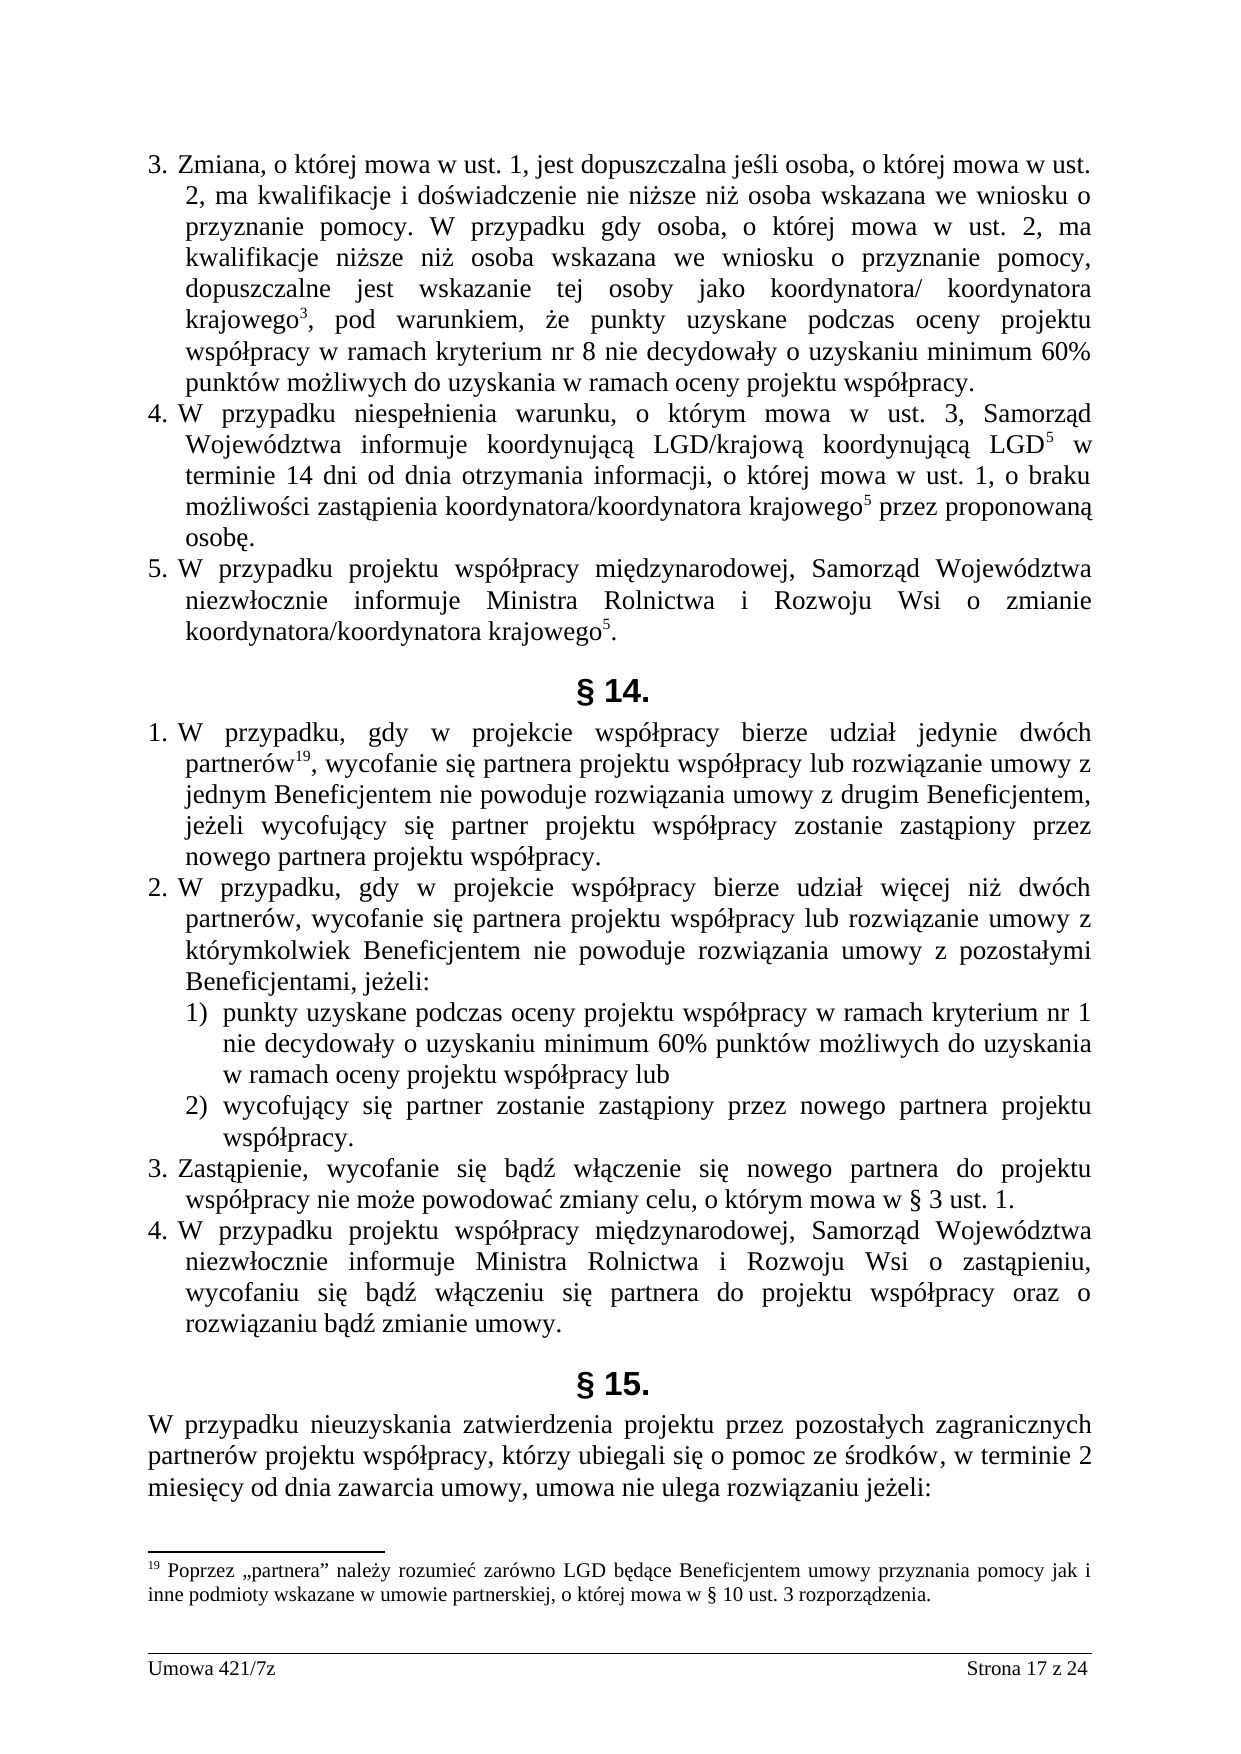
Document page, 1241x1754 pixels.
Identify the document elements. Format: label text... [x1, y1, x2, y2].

list punkty uzyskane podczas oceny projektu współpracy w ramach kryterium nr 1 nie decydowały o uzyskaniu minimum 60% punktów możliwych do uzyskania w ramach oceny projektu współpracy lub [185, 996, 1092, 1089]
list Zmiana, o której mowa w ust. 1, jest dopuszczalna jeśli osoba, o której mowa w ust. 2, ma kwalifikacje i doświadczenie nie niższe niż osoba wskazana we wniosku o przyznanie pomocy. W przypadku gdy osoba, o której mowa w ust. 2, ma kwalifikacje niższe niż osoba wskazana we wniosku o przyznanie pomocy, dopuszczalne jest wskazanie tej osoby jako koordynatora/ koordynatora krajowego3, pod warunkiem, że punkty uzyskane podczas oceny projektu współpracy w ramach kryterium nr 8 nie decydowały o uzyskaniu minimum 60% punktów możliwych do uzyskania w ramach oceny projektu współpracy. [148, 148, 1092, 397]
text W przypadku nieuzyskania zatwierdzenia projektu przez pozostałych zagranicznych partnerów projektu współpracy, którzy ubiegali się o pomoc ze środków, w terminie 2 miesięcy od dnia zawarcia umowy, umowa nie ulega rozwiązaniu jeżeli: [148, 1408, 1092, 1502]
list wycofujący się partner zostanie zastąpiony przez nowego partnera projektu współpracy. [185, 1089, 1092, 1152]
list W przypadku, gdy w projekcie współpracy bierze udział jedynie dwóch partnerów, wycofanie się partnera projektu współpracy lub rozwiązanie umowy z jednym Beneficjentem nie powoduje rozwiązania umowy z drugim Beneficjentem, jeżeli wycofujący się partner projektu współpracy zostanie zastąpiony przez nowego partnera projektu współpracy. [148, 716, 1092, 871]
list Zastąpienie, wycofanie się bądź włączenie się nowego partnera do projektu współpracy nie może powodować zmiany celu, o którym mowa w § 3 ust. 1. [148, 1152, 1092, 1214]
list W przypadku niespełnienia warunku, o którym mowa w ust. 3, Samorząd Województwa informuje koordynującą LGD/krajową koordynującą LGD5 w terminie 14 dni od dnia otrzymania informacji, o której mowa w ust. 1, o braku możliwości zastąpienia koordynatora/koordynatora krajowego5 przez proponowaną osobę. [148, 397, 1092, 553]
list W przypadku projektu współpracy międzynarodowej, Samorząd Województwa niezwłocznie informuje Ministra Rolnictwa i Rozwoju Wsi o zastąpieniu, wycofaniu się bądź włączeniu się partnera do projektu współpracy oraz o rozwiązaniu bądź zmianie umowy. [148, 1214, 1092, 1339]
list W przypadku projektu współpracy międzynarodowej, Samorząd Województwa niezwłocznie informuje Ministra Rolnictwa i Rozwoju Wsi o zmianie koordynatora/koordynatora krajowego5. [148, 553, 1092, 646]
list W przypadku, gdy w projekcie współpracy bierze udział więcej niż dwóch partnerów, wycofanie się partnera projektu współpracy lub rozwiązanie umowy z którymkolwiek Beneficjentem nie powoduje rozwiązania umowy z pozostałymi Beneficjentami, jeżeli: [148, 871, 1092, 996]
